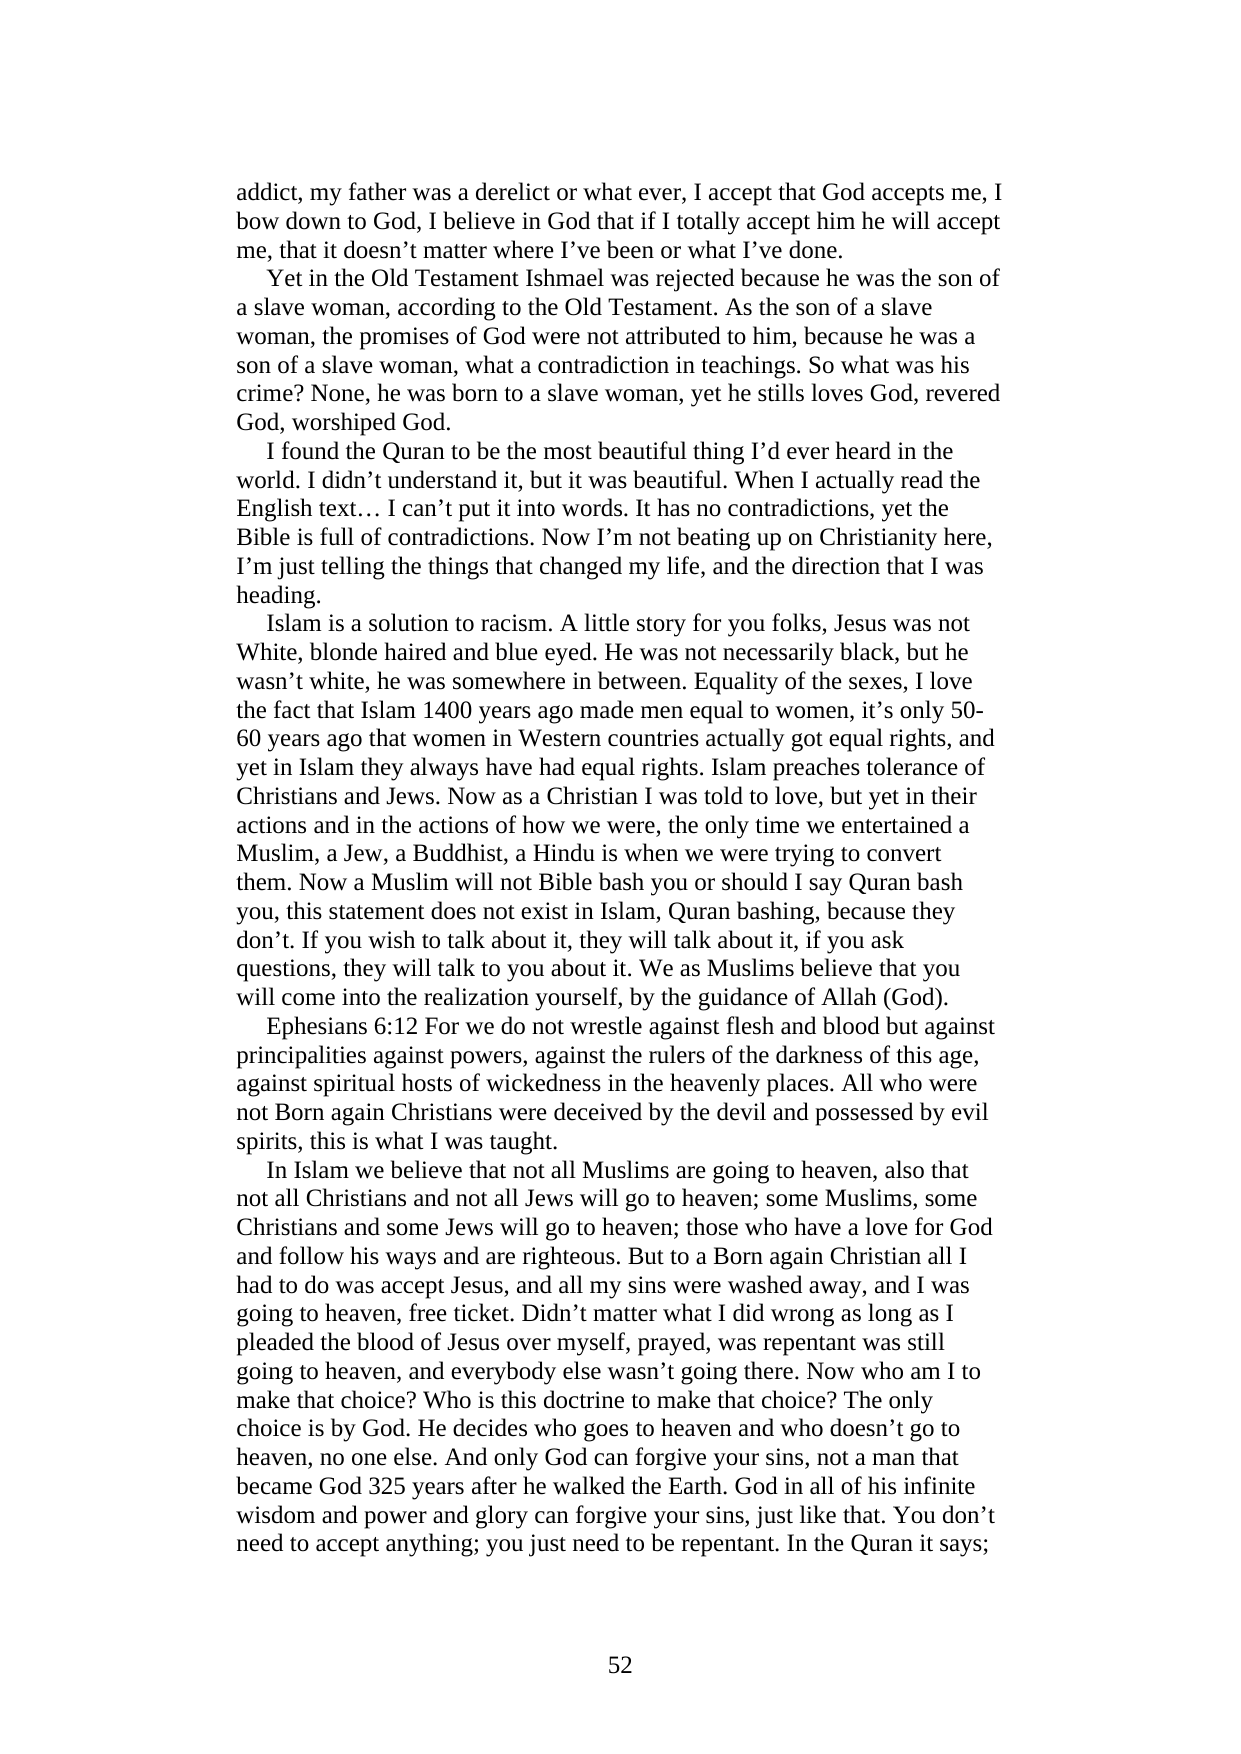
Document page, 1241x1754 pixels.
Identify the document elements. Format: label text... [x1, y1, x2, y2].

text Islam is a solution to racism. A little story for you folks, Jesus was not White, blonde haired and blue eyed. He was not necessarily black, but he wasn’t white, he was somewhere in between. Equality of the sexes, I love the fact that Islam 1400 years ago made men equal to women, it’s only 50-60 years ago that women in Western countries actually got equal rights, and yet in Islam they always have had equal rights. Islam preaches tolerance of Christians and Jews. Now as a Christian I was told to love, but yet in their actions and in the actions of how we were, the only time we entertained a Muslim, a Jew, a Buddhist, a Hindu is when we were trying to convert them. Now a Muslim will not Bible bash you or should I say Quran bash you, this statement does not exist in Islam, Quran bashing, because they don’t. If you wish to talk about it, they will talk about it, if you ask questions, they will talk to you about it. We as Muslims believe that you will come into the realization yourself, by the guidance of Allah (God). [236, 608, 1004, 1011]
text In Islam we believe that not all Muslims are going to heaven, also that not all Christians and not all Jews will go to heaven; some Muslims, some Christians and some Jews will go to heaven; those who have a love for God and follow his ways and are righteous. But to a Born again Christian all I had to do was accept Jesus, and all my sins were washed away, and I was going to heaven, free ticket. Didn’t matter what I did wrong as long as I pleaded the blood of Jesus over myself, prayed, was repentant was still going to heaven, and everybody else wasn’t going there. Now who am I to make that choice? Who is this doctrine to make that choice? The only choice is by God. He decides who goes to heaven and who doesn’t go to heaven, no one else. And only God can forgive your sins, not a man that became God 325 years after he walked the Earth. God in all of his infinite wisdom and power and glory can forgive your sins, just like that. You don’t need to accept anything; you just need to be repentant. In the Quran it says; [236, 1155, 1004, 1557]
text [236, 177, 1004, 263]
text Yet in the Old Testament Ishmael was rejected because he was the son of a slave woman, according to the Old Testament. As the son of a slave woman, the promises of God were not attributed to him, because he was a son of a slave woman, what a contradiction in teachings. So what was his crime? None, he was born to a slave woman, yet he stills loves God, revered God, worshiped God. [236, 263, 1004, 436]
text Ephesians 6:12 For we do not wrestle against flesh and blood but against principalities against powers, against the rulers of the darkness of this age, against spiritual hosts of wickedness in the heavenly places. All who were not Born again Christians were deceived by the devil and possessed by evil spirits, this is what I was taught. [236, 1011, 1004, 1155]
text I found the Quran to be the most beautiful thing I’d ever heard in the world. I didn’t understand it, but it was beautiful. When I actually read the English text… I can’t put it into words. It has no contradictions, yet the Bible is full of contradictions. Now I’m not beating up on Christianity here, I’m just telling the things that changed my life, and the direction that I was heading. [236, 436, 1004, 608]
